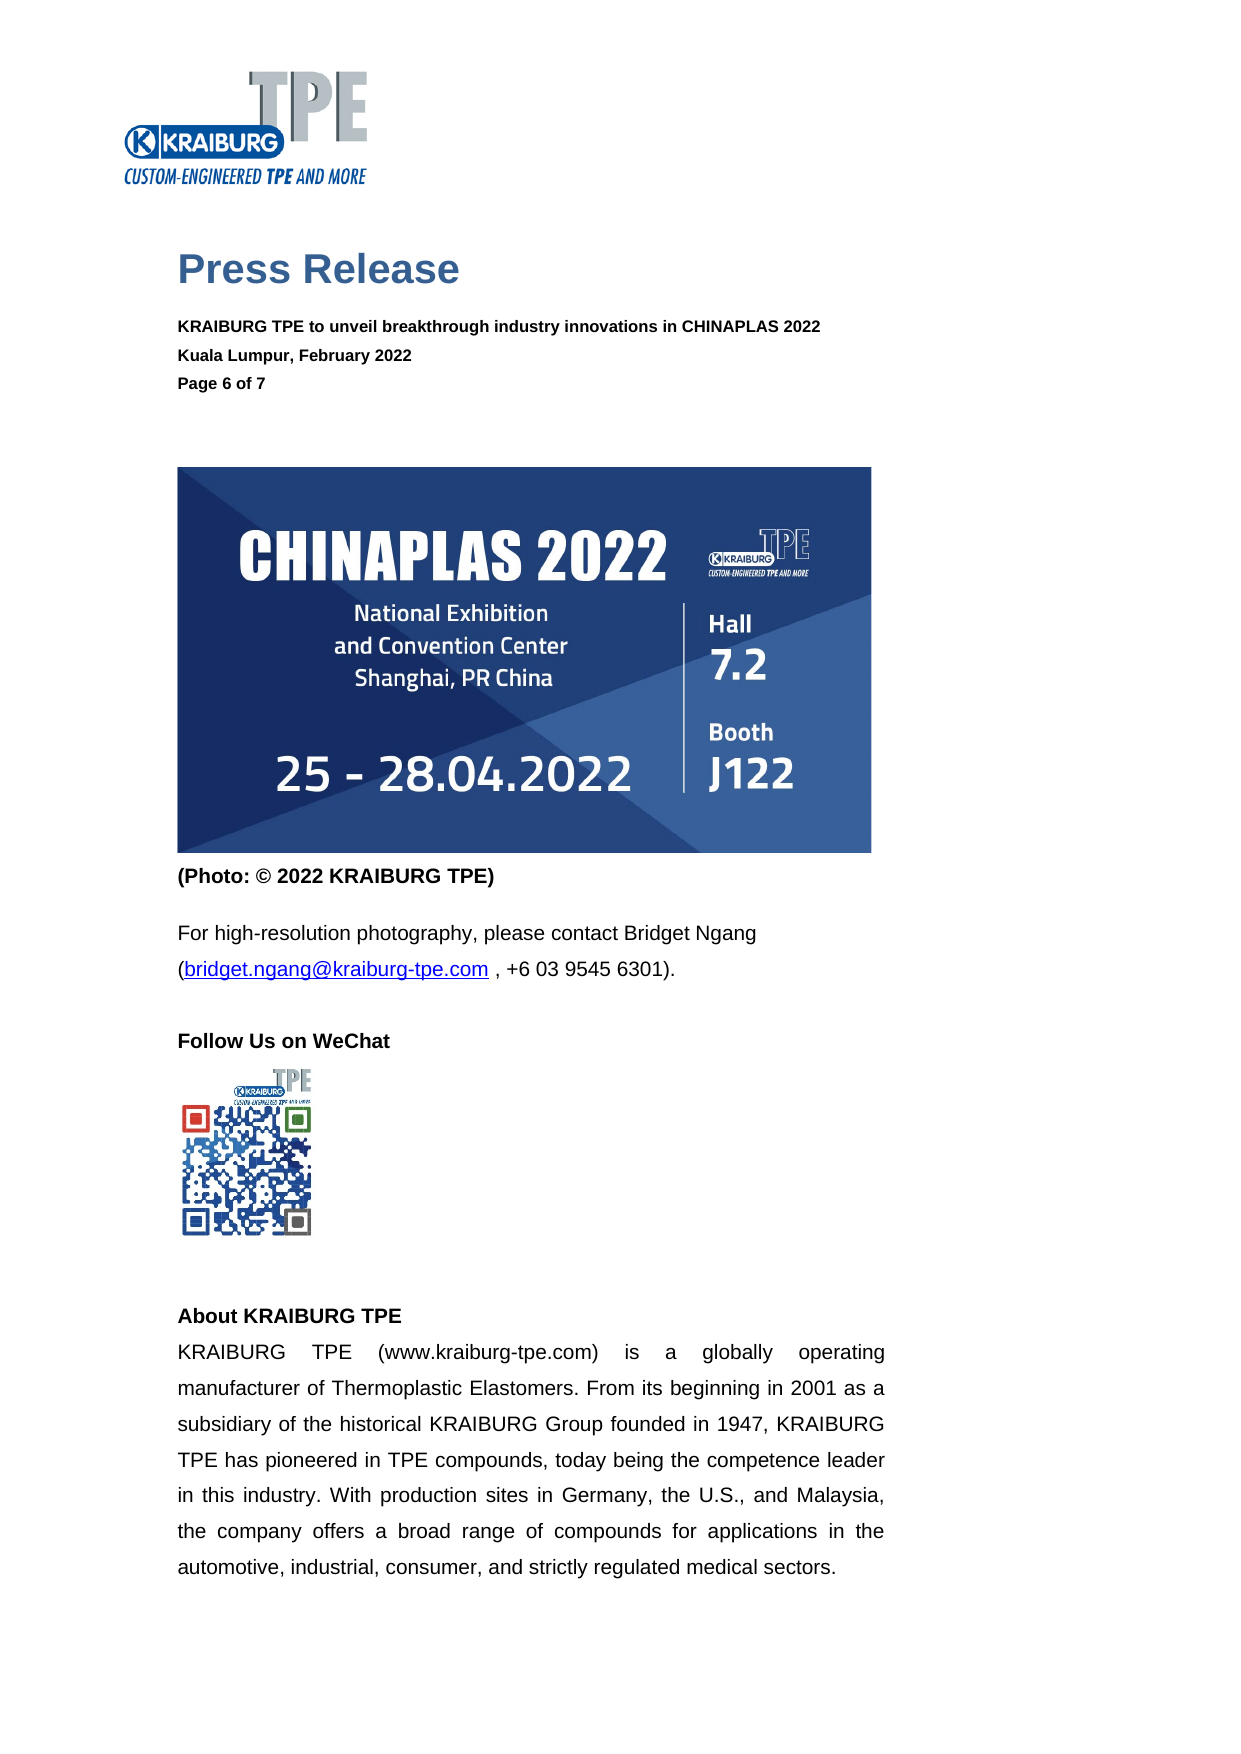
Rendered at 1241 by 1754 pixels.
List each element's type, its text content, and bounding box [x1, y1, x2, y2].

picture [112, 55, 379, 200]
text For high-resolution photography, please contact Bridget Ngang (bridget.ngang@kraiburg-tpe.com , +6 03 9545 6301). [177, 921, 927, 981]
picture [177, 1064, 319, 1242]
text About KRAIBURG TPE [177, 1304, 889, 1328]
picture [177, 467, 872, 853]
text Follow Us on WeChat [177, 1029, 927, 1053]
text KRAIBURG TPE (www.kraiburg-tpe.com) is a globally operating manufacturer of Thermoplastic Elastomers. From its beginning in 2001 as a subsidiary of the historical KRAIBURG Group founded in 1947, KRAIBURG TPE has pioneered in TPE compounds, today being the competence leader in this industry. With production sites in Germany, the U.S., and Malaysia, the company offers a broad range of compounds for applications in the automotive, industrial, consumer, and strictly regulated medical sectors. [177, 1339, 886, 1579]
